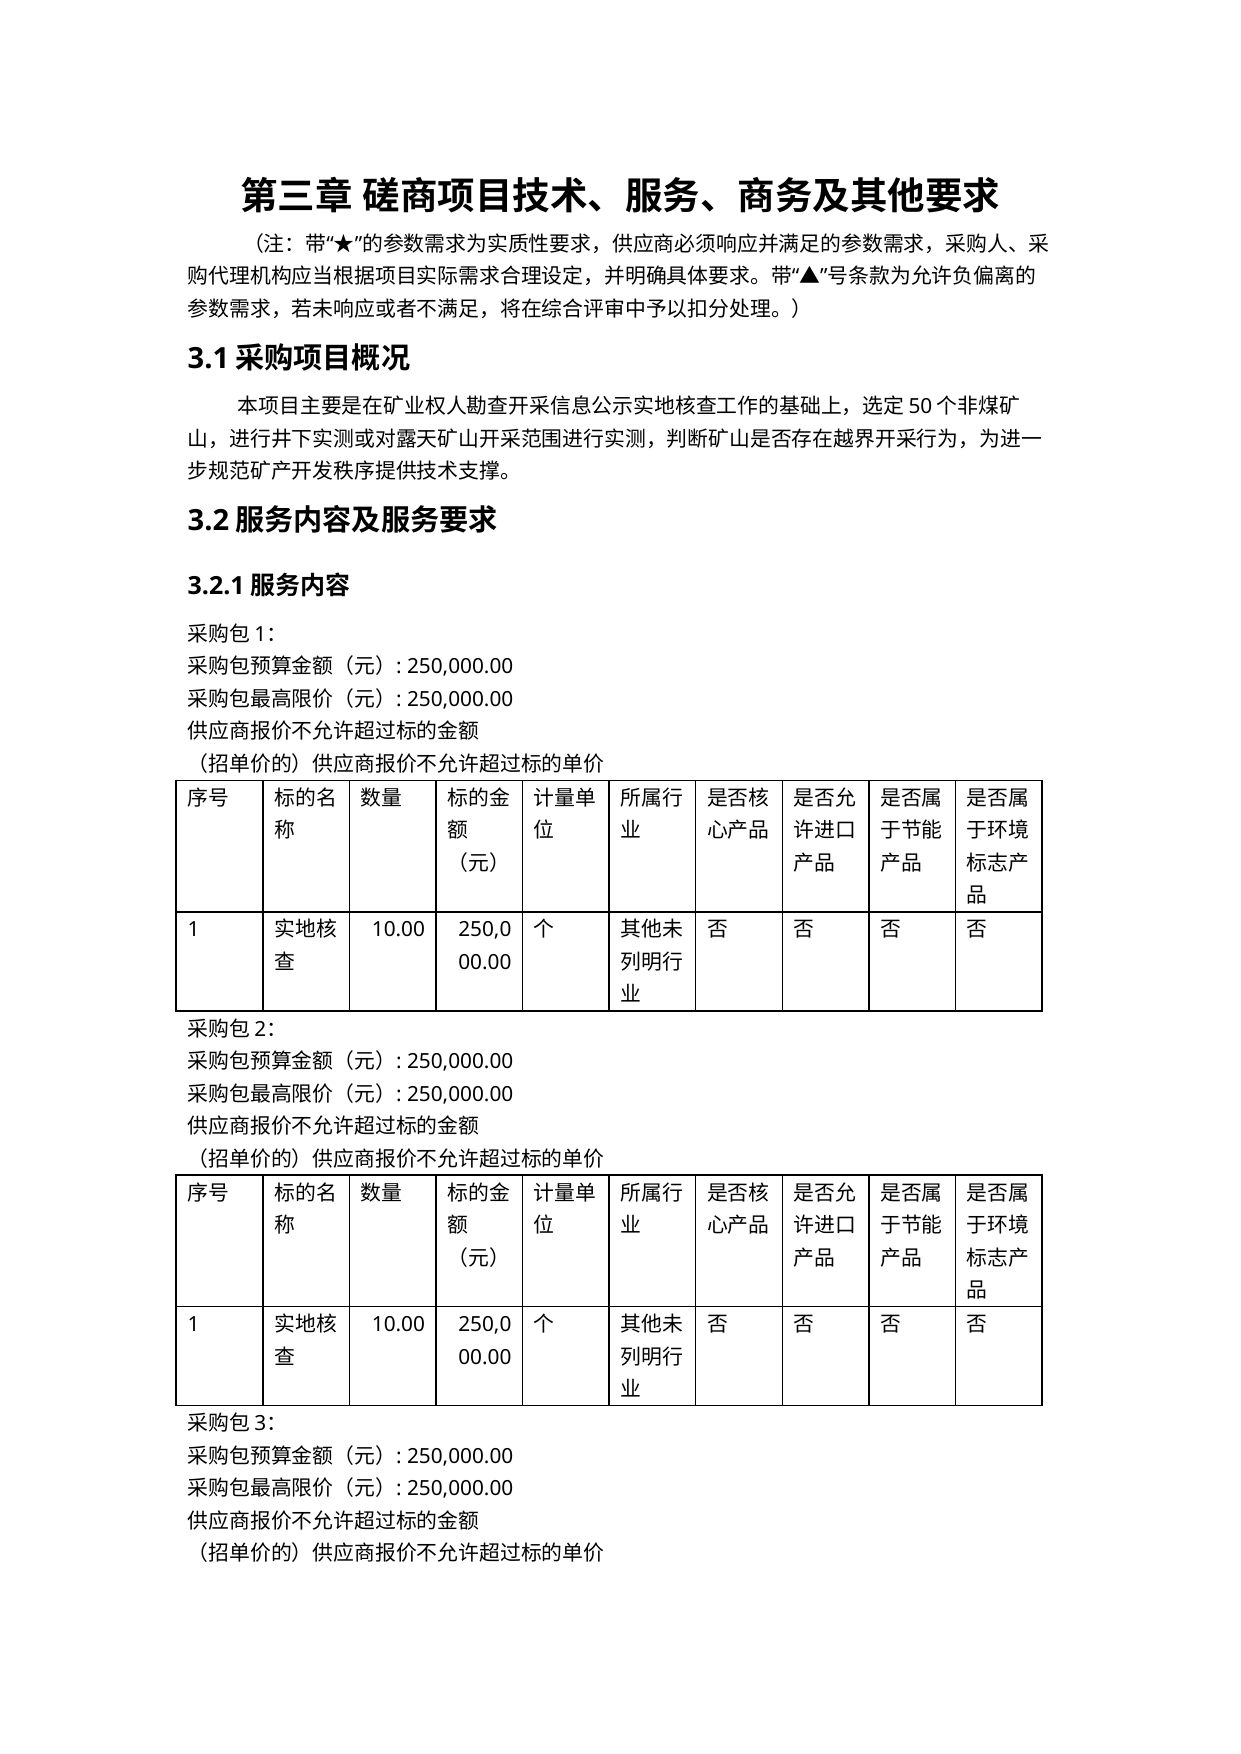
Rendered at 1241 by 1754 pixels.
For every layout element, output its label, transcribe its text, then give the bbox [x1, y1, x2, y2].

table_header 标的金额 （元） [437, 1176, 522, 1306]
table_header 标的金额 （元） [437, 781, 522, 911]
table_header 是否允许进口产品 [783, 781, 868, 911]
table_cell 否 [956, 1307, 1041, 1405]
table_cell 个 [523, 913, 608, 1010]
table_cell 其他未列明行业 [610, 913, 695, 1010]
text 采购包预算金额（元）: 250,000.00 [187, 1439, 1053, 1471]
text 本项目主要是在矿业权人勘查开采信息公示实地核查工作的基础上，选定50个非煤矿山，进行井下实测或对露天矿山开采范围进行实测，判断矿山是否存在越界开采行为，为进一步规范矿产开发秩序提供技术支撑。 [187, 389, 1053, 487]
table_header 计量单位 [523, 781, 608, 911]
table_cell 10.00 [350, 1307, 435, 1405]
table_header 标的名称 [264, 781, 349, 911]
text 采购包1： [187, 617, 1053, 649]
text 供应商报价不允许超过标的金额 [187, 1504, 1053, 1536]
table_cell 否 [696, 913, 782, 1010]
text 采购包最高限价（元）: 250,000.00 [187, 1077, 1053, 1109]
table_cell 1 [177, 913, 262, 1010]
table_header 标的名称 [264, 1176, 349, 1306]
text （招单价的）供应商报价不允许超过标的单价 [187, 1142, 1053, 1174]
table_header 序号 [177, 1176, 262, 1306]
table_cell 否 [870, 913, 955, 1010]
table_header 是否核心产品 [696, 1176, 782, 1306]
table_header 是否属于环境标志产品 [956, 781, 1041, 911]
text 采购包最高限价（元）: 250,000.00 [187, 682, 1053, 714]
table_cell 其他未列明行业 [610, 1307, 695, 1405]
table_header 是否属于节能产品 [870, 781, 955, 911]
text 采购包2： [187, 1012, 1053, 1044]
table_header 是否核心产品 [696, 781, 782, 911]
text 3.1采购项目概况 [187, 324, 1053, 389]
text （招单价的）供应商报价不允许超过标的单价 [187, 747, 1053, 779]
table_cell 否 [783, 1307, 868, 1405]
table_cell 否 [696, 1307, 782, 1405]
table_cell 个 [523, 1307, 608, 1405]
text 第三章 磋商项目技术、服务、商务及其他要求 [187, 162, 1053, 227]
text 3.2.1服务内容 [187, 552, 1053, 617]
table_header 所属行业 [610, 781, 695, 911]
table_cell 1 [177, 1307, 262, 1405]
table_header 序号 [177, 781, 262, 911]
table_cell 实地核查 [264, 1307, 349, 1405]
text 采购包预算金额（元）: 250,000.00 [187, 649, 1053, 682]
table_header 计量单位 [523, 1176, 608, 1306]
table_header 数量 [350, 781, 435, 911]
text 采购包最高限价（元）: 250,000.00 [187, 1471, 1053, 1504]
table_header 数量 [350, 1176, 435, 1306]
text （注：带“★”的参数需求为实质性要求，供应商必须响应并满足的参数需求，采购人、采购代理机构应当根据项目实际需求合理设定，并明确具体要求。带“▲”号条款为允许负偏离的参数需求，若未响应或者不满足，将在综合评审中予以扣分处理。） [187, 227, 1053, 324]
table_header 是否属于环境标志产品 [956, 1176, 1041, 1306]
table_cell 否 [870, 1307, 955, 1405]
table_cell 10.00 [350, 913, 435, 1010]
table_cell 否 [956, 913, 1041, 1010]
table_header 所属行业 [610, 1176, 695, 1306]
text 供应商报价不允许超过标的金额 [187, 714, 1053, 747]
text 采购包预算金额（元）: 250,000.00 [187, 1044, 1053, 1077]
table_cell 250,000.00 [437, 1307, 522, 1405]
table_cell 否 [783, 913, 868, 1010]
text （招单价的）供应商报价不允许超过标的单价 [187, 1536, 1053, 1569]
table_header 是否属于节能产品 [870, 1176, 955, 1306]
text 3.2服务内容及服务要求 [187, 487, 1053, 552]
table_cell 250,000.00 [437, 913, 522, 1010]
table_cell 实地核查 [264, 913, 349, 1010]
text 供应商报价不允许超过标的金额 [187, 1109, 1053, 1142]
text 采购包3： [187, 1406, 1053, 1439]
table_header 是否允许进口产品 [783, 1176, 868, 1306]
